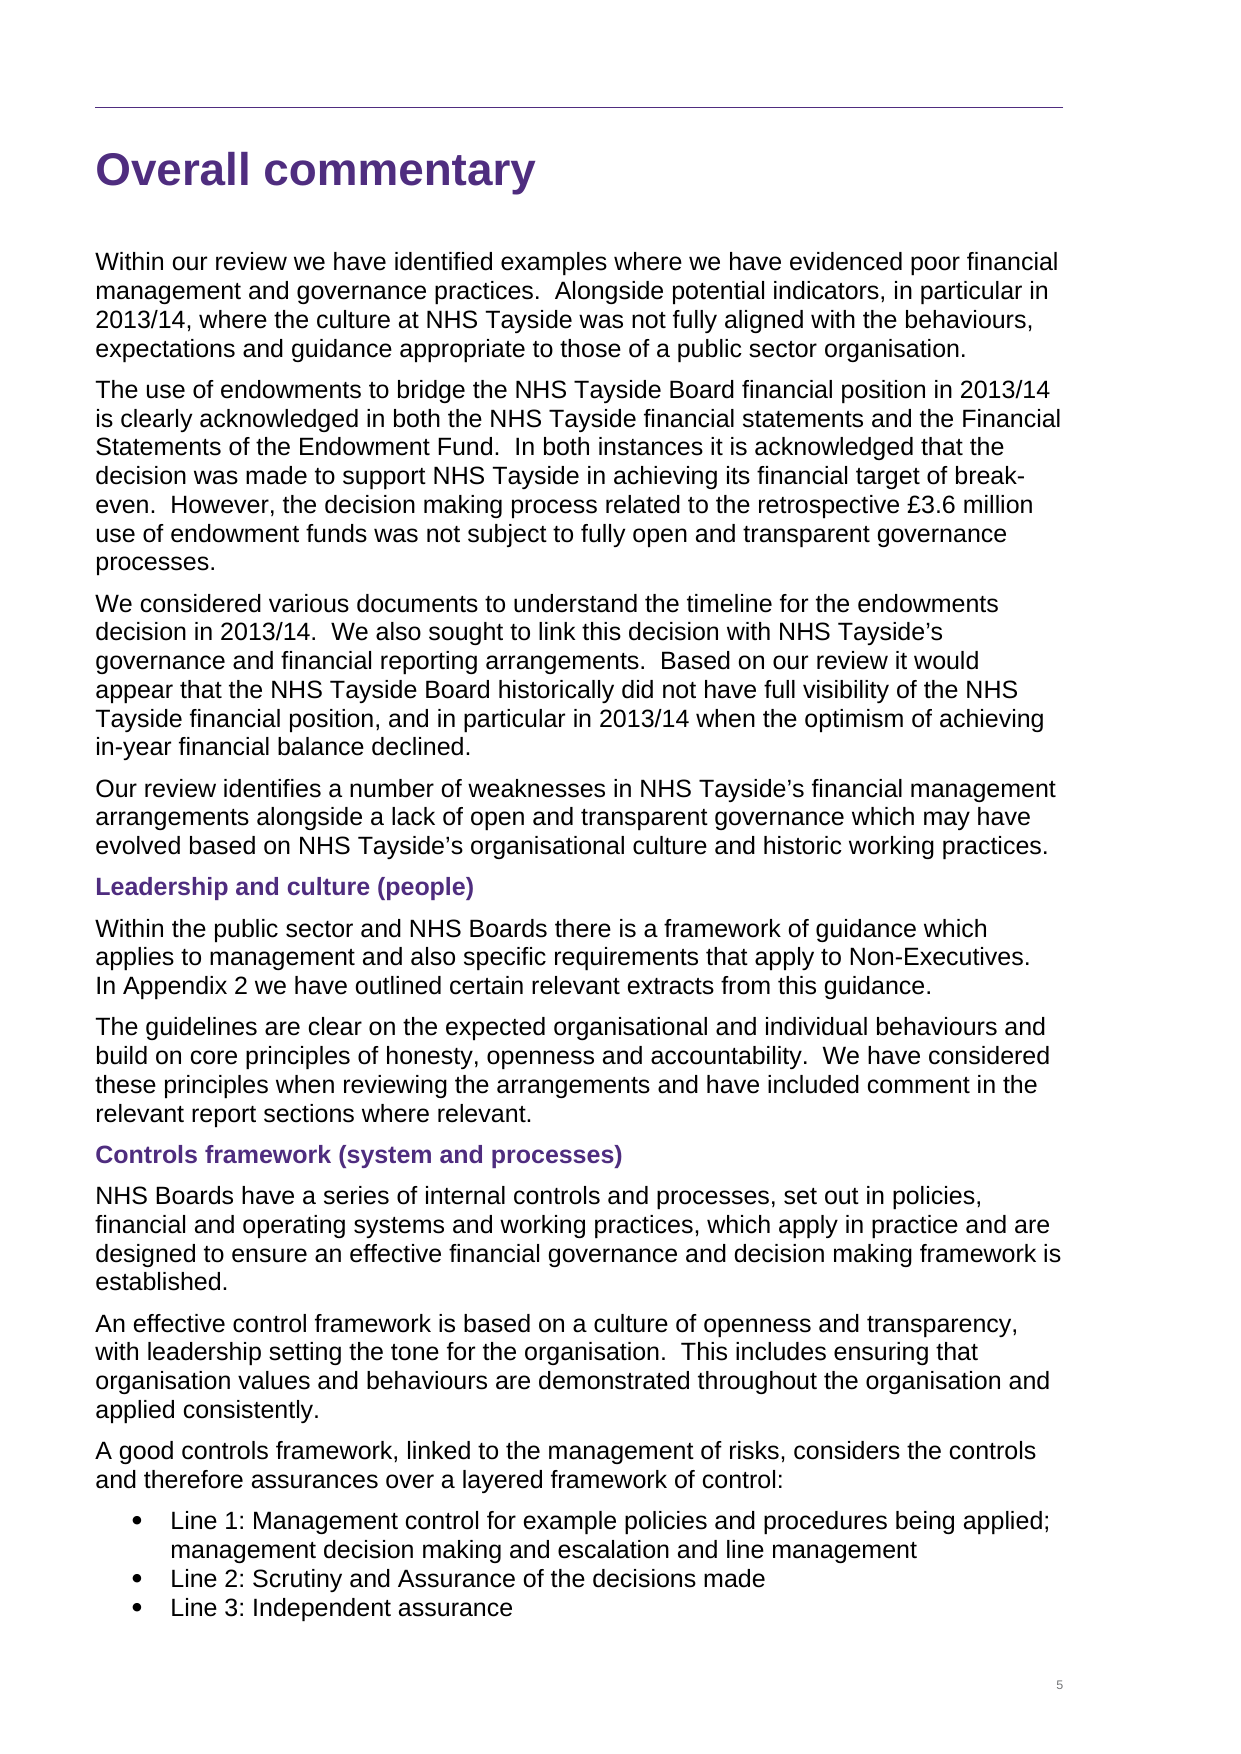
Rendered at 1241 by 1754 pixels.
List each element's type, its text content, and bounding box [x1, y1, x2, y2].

text Within our review we have identified examples where we have evidenced poor financial management and governance practices. Alongside potential indicators, in particular in 2013/14, where the culture at NHS Tayside was not fully aligned with the behaviours, expectations and guidance appropriate to those of a public sector organisation. [95, 247, 1063, 362]
text An effective control framework is based on a culture of openness and transparency, with leadership setting the tone for the organisation. This includes ensuring that organisation values and behaviours are demonstrated throughout the organisation and applied consistently. [95, 1308, 1063, 1423]
text Within the public sector and NHS Boards there is a framework of guidance which applies to management and also specific requirements that apply to Non-Executives. In Appendix 2 we have outlined certain relevant extracts from this guidance. [95, 913, 1063, 1000]
list Line 2: Scrutiny and Assurance of the decisions made [133, 1564, 1063, 1592]
list Line 1: Management control for example policies and procedures being applied; management decision making and escalation and line management [133, 1506, 1063, 1564]
text The use of endowments to bridge the NHS Tayside Board financial position in 2013/14 is clearly acknowledged in both the NHS Tayside financial statements and the Financial Statements of the Endowment Fund. In both instances it is acknowledged that the decision was made to support NHS Tayside in achieving its financial target of break-even. However, the decision making process related to the retrospective £3.6 million use of endowment funds was not subject to fully open and transparent governance processes. [95, 375, 1063, 576]
subtitle Overall commentary [95, 152, 1063, 193]
text Our review identifies a number of weaknesses in NHS Tayside’s financial management arrangements alongside a lack of open and transparent governance which may have evolved based on NHS Tayside’s organisational culture and historic working practices. [95, 773, 1063, 860]
text Leadership and culture (people) [95, 872, 1063, 901]
text The guidelines are clear on the expected organisational and individual behaviours and build on core principles of honesty, openness and accountability. We have considered these principles when reviewing the arrangements and have included comment in the relevant report sections where relevant. [95, 1012, 1063, 1127]
text NHS Boards have a series of internal controls and processes, set out in policies, financial and operating systems and working practices, which apply in practice and are designed to ensure an effective financial governance and decision making framework is established. [95, 1181, 1063, 1296]
text Controls framework (system and processes) [95, 1140, 1063, 1168]
text A good controls framework, linked to the management of risks, considers the controls and therefore assurances over a layered framework of control: [95, 1436, 1063, 1493]
text We considered various documents to understand the timeline for the endowments decision in 2013/14. We also sought to link this decision with NHS Tayside’s governance and financial reporting arrangements. Based on our review it would appear that the NHS Tayside Board historically did not have full visibility of the NHS Tayside financial position, and in particular in 2013/14 when the optimism of achieving in-year financial balance declined. [95, 588, 1063, 761]
list Line 3: Independent assurance [133, 1592, 1063, 1621]
